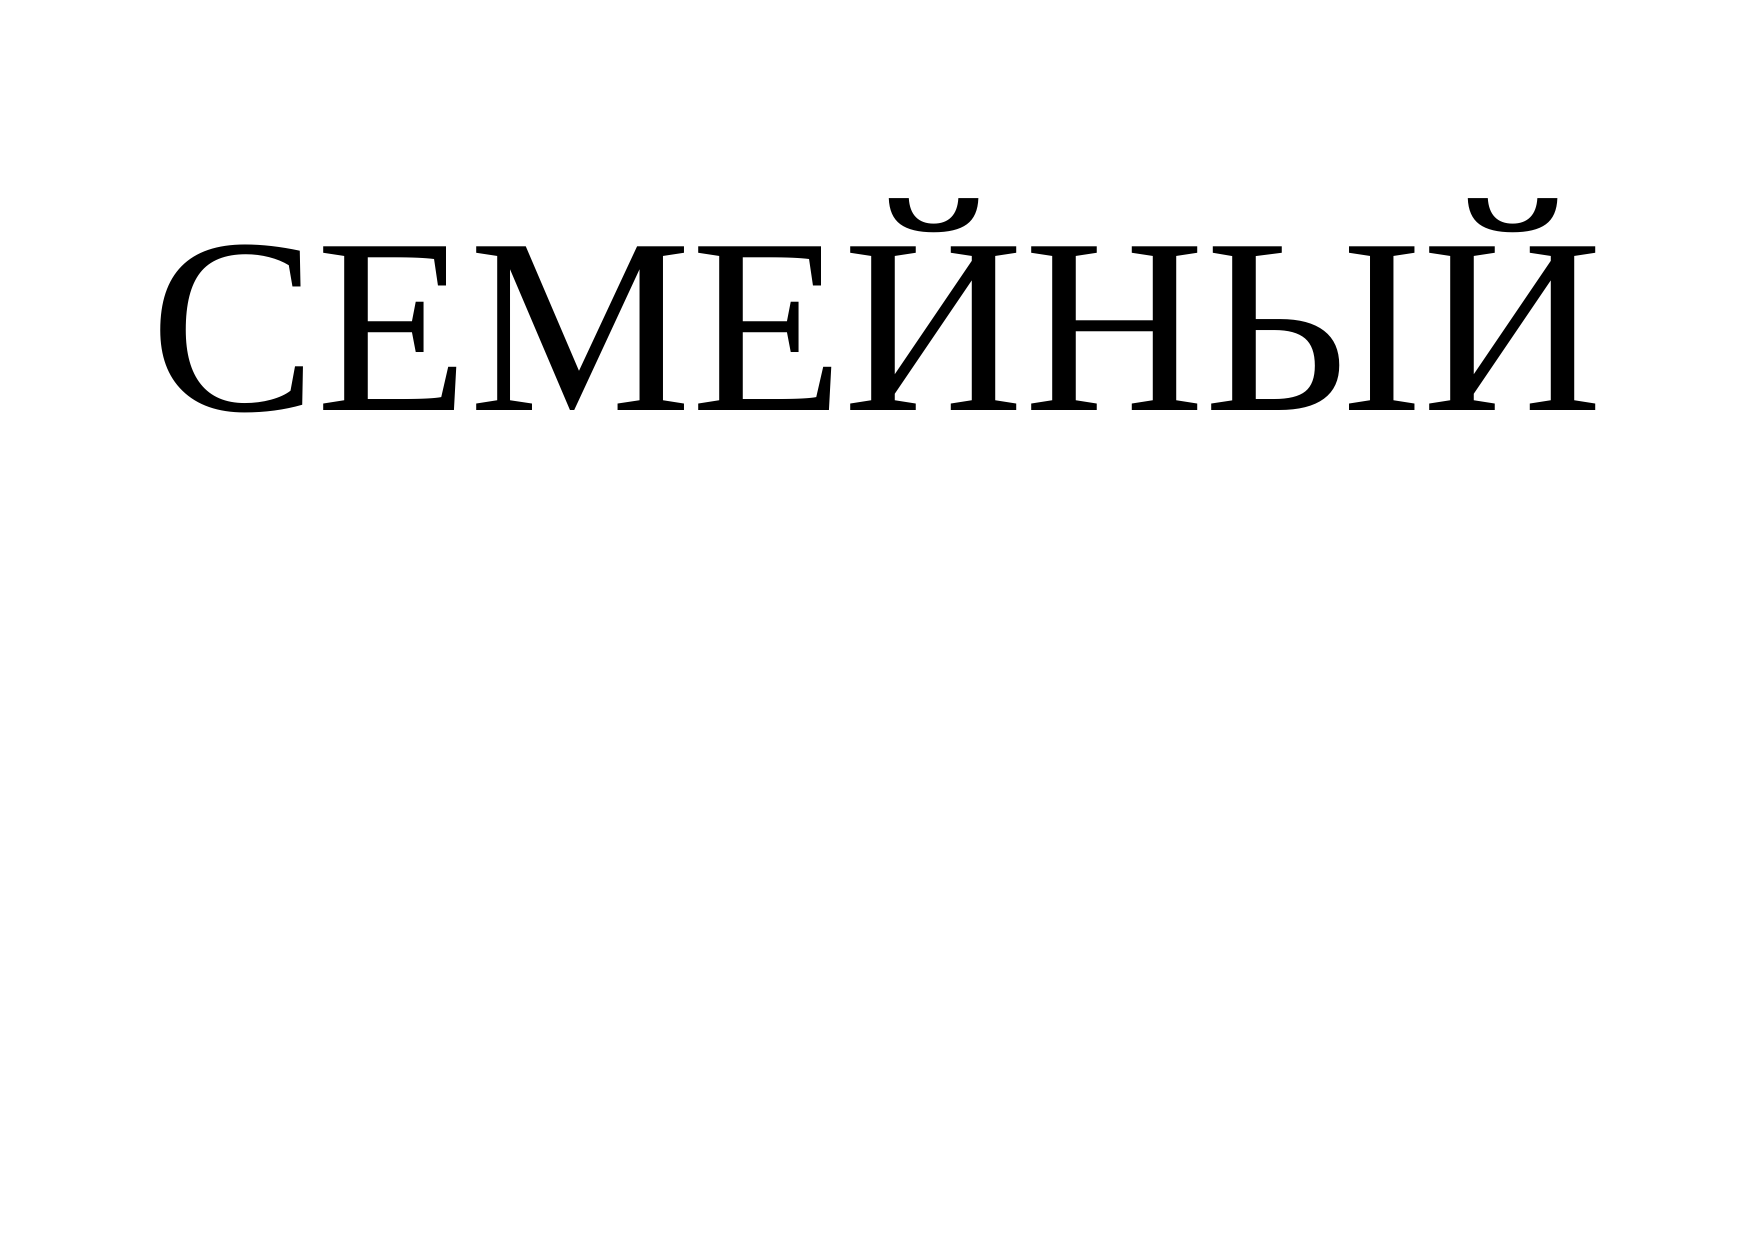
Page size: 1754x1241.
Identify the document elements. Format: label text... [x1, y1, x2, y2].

text СЕМЕЙНЫЙ [118, 177, 1636, 465]
